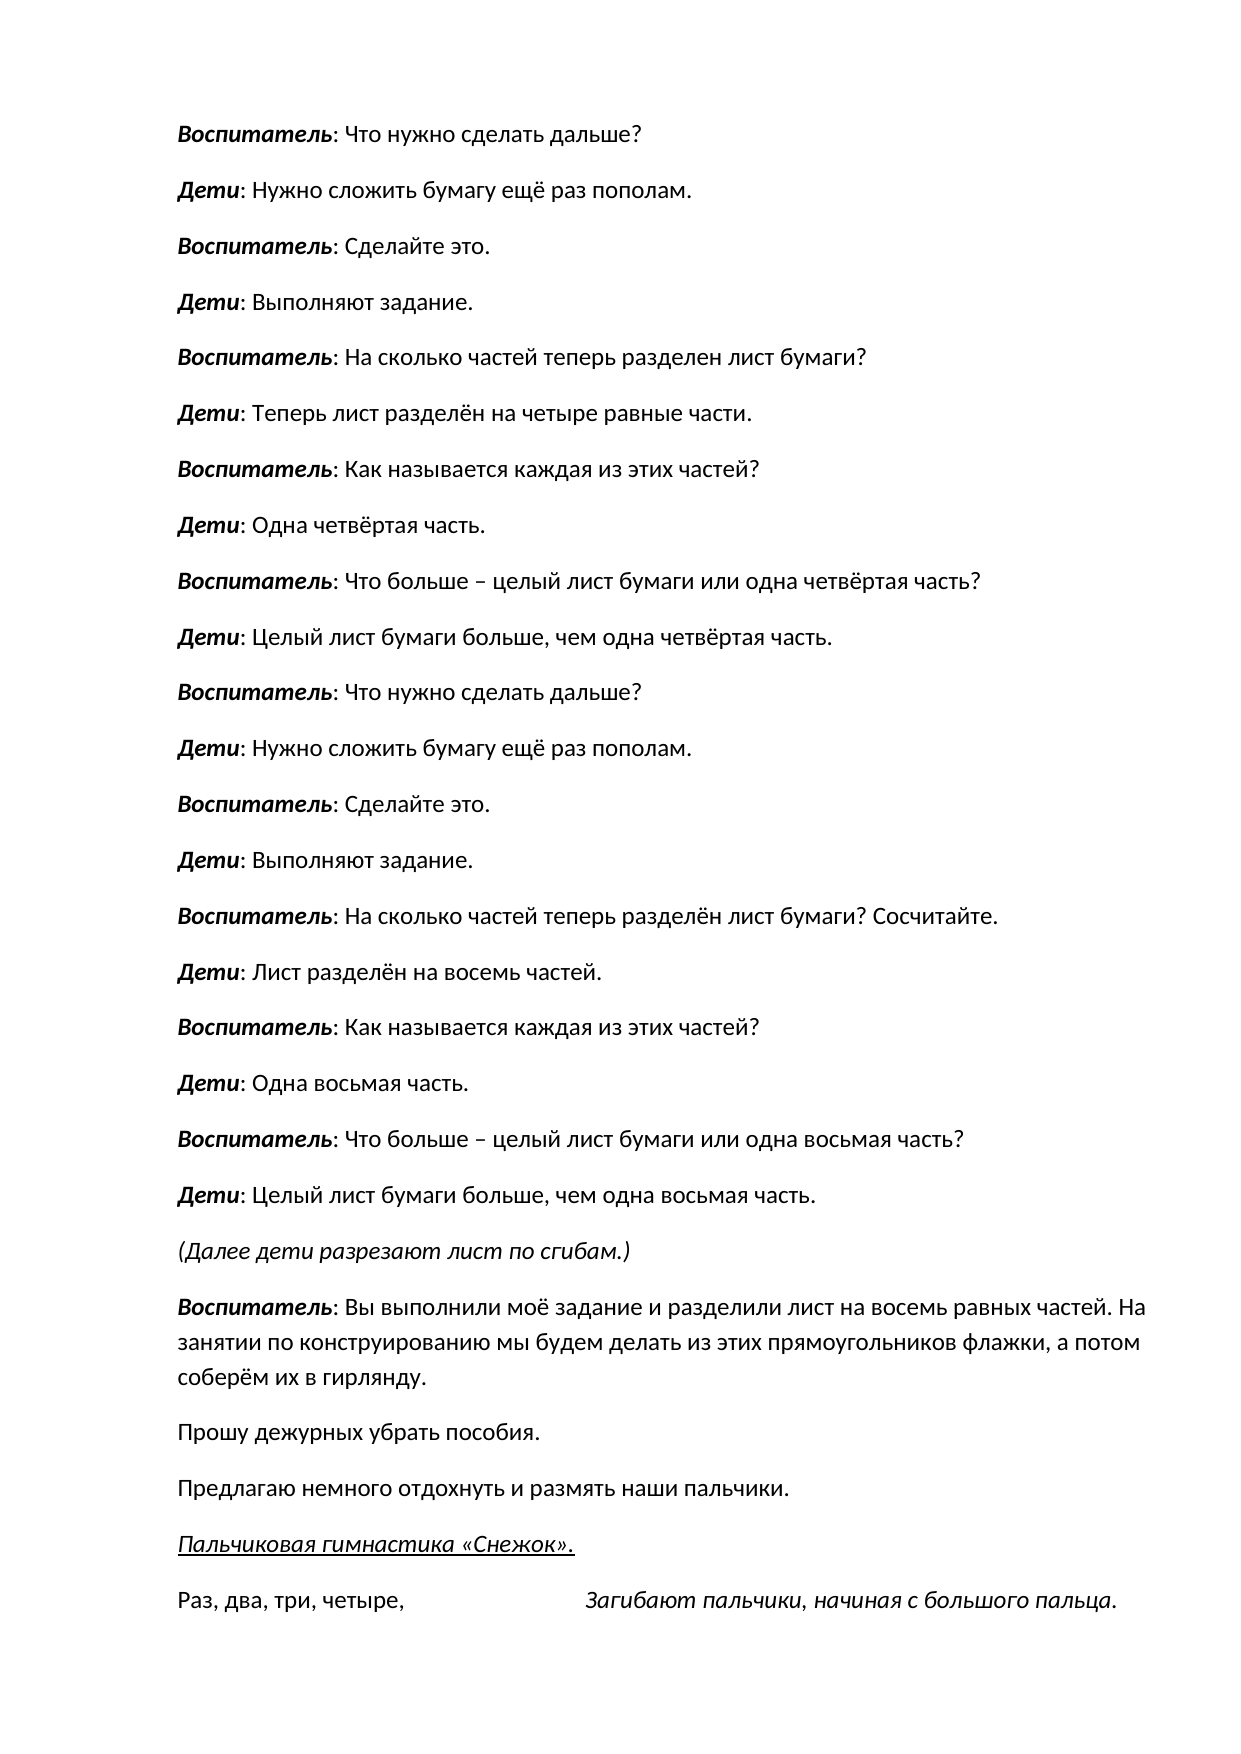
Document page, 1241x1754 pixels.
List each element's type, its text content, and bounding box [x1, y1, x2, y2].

text Дети: Одна восьмая часть. [177, 1067, 1152, 1098]
text Раз, два, три, четыре, Загибают пальчики, начиная с большого пальца. [177, 1584, 1152, 1614]
text Дети: Теперь лист разделён на четыре равные части. [177, 397, 1152, 428]
text Воспитатель: Что больше – целый лист бумаги или одна восьмая часть? [177, 1123, 1152, 1154]
text Воспитатель: Что нужно сделать дальше? [177, 676, 1152, 707]
text Дети: Целый лист бумаги больше, чем одна восьмая часть. [177, 1179, 1152, 1209]
text Дети: Лист разделён на восемь частей. [177, 956, 1152, 986]
text Воспитатель: На сколько частей теперь разделен лист бумаги? [177, 341, 1152, 372]
text Воспитатель: Сделайте это. [177, 788, 1152, 819]
text Воспитатель: Что больше – целый лист бумаги или одна четвёртая часть? [177, 565, 1152, 595]
text Воспитатель: Как называется каждая из этих частей? [177, 1011, 1152, 1042]
text Воспитатель: Что нужно сделать дальше? [177, 118, 1152, 149]
text Дети: Одна четвёртая часть. [177, 509, 1152, 539]
text Предлагаю немного отдохнуть и размять наши пальчики. [177, 1472, 1152, 1503]
text Воспитатель: Как называется каждая из этих частей? [177, 453, 1152, 484]
text Воспитатель: Вы выполнили моё задание и разделили лист на восемь равных частей. На занятии по конструированию мы будем делать из этих прямоугольников флажки, а потом соберём их в гирлянду. [177, 1291, 1152, 1391]
text Дети: Выполняют задание. [177, 844, 1152, 874]
text Дети: Целый лист бумаги больше, чем одна четвёртая часть. [177, 621, 1152, 651]
text Дети: Нужно сложить бумагу ещё раз пополам. [177, 732, 1152, 763]
text Воспитатель: На сколько частей теперь разделён лист бумаги? Сосчитайте. [177, 900, 1152, 930]
text (Далее дети разрезают лист по сгибам.) [177, 1235, 1152, 1265]
text Пальчиковая гимнастика «Снежок». [177, 1528, 1152, 1559]
text Дети: Нужно сложить бумагу ещё раз пополам. [177, 174, 1152, 204]
text Воспитатель: Сделайте это. [177, 230, 1152, 260]
text Прошу дежурных убрать пособия. [177, 1416, 1152, 1447]
text Дети: Выполняют задание. [177, 286, 1152, 316]
